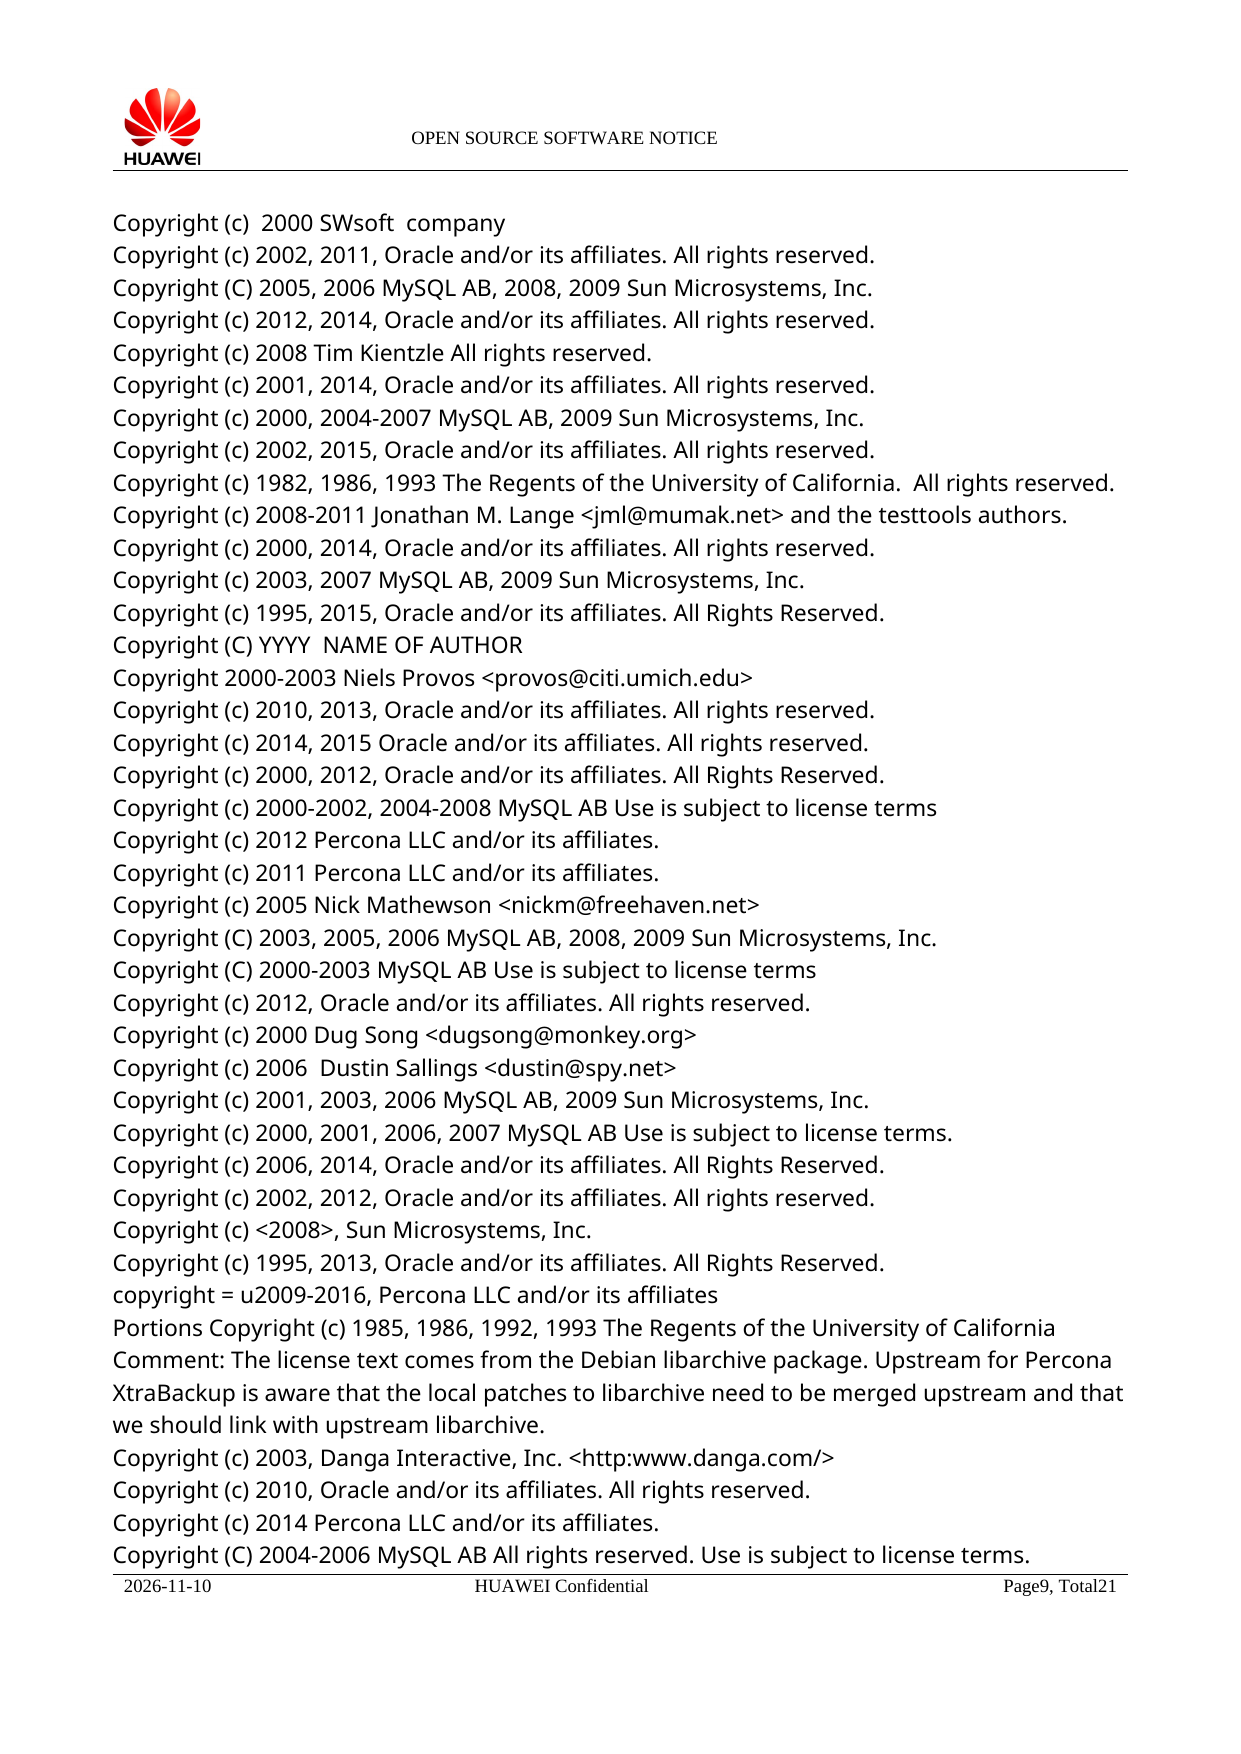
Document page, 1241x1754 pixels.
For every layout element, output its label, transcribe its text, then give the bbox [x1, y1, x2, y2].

picture [124, 88, 201, 165]
